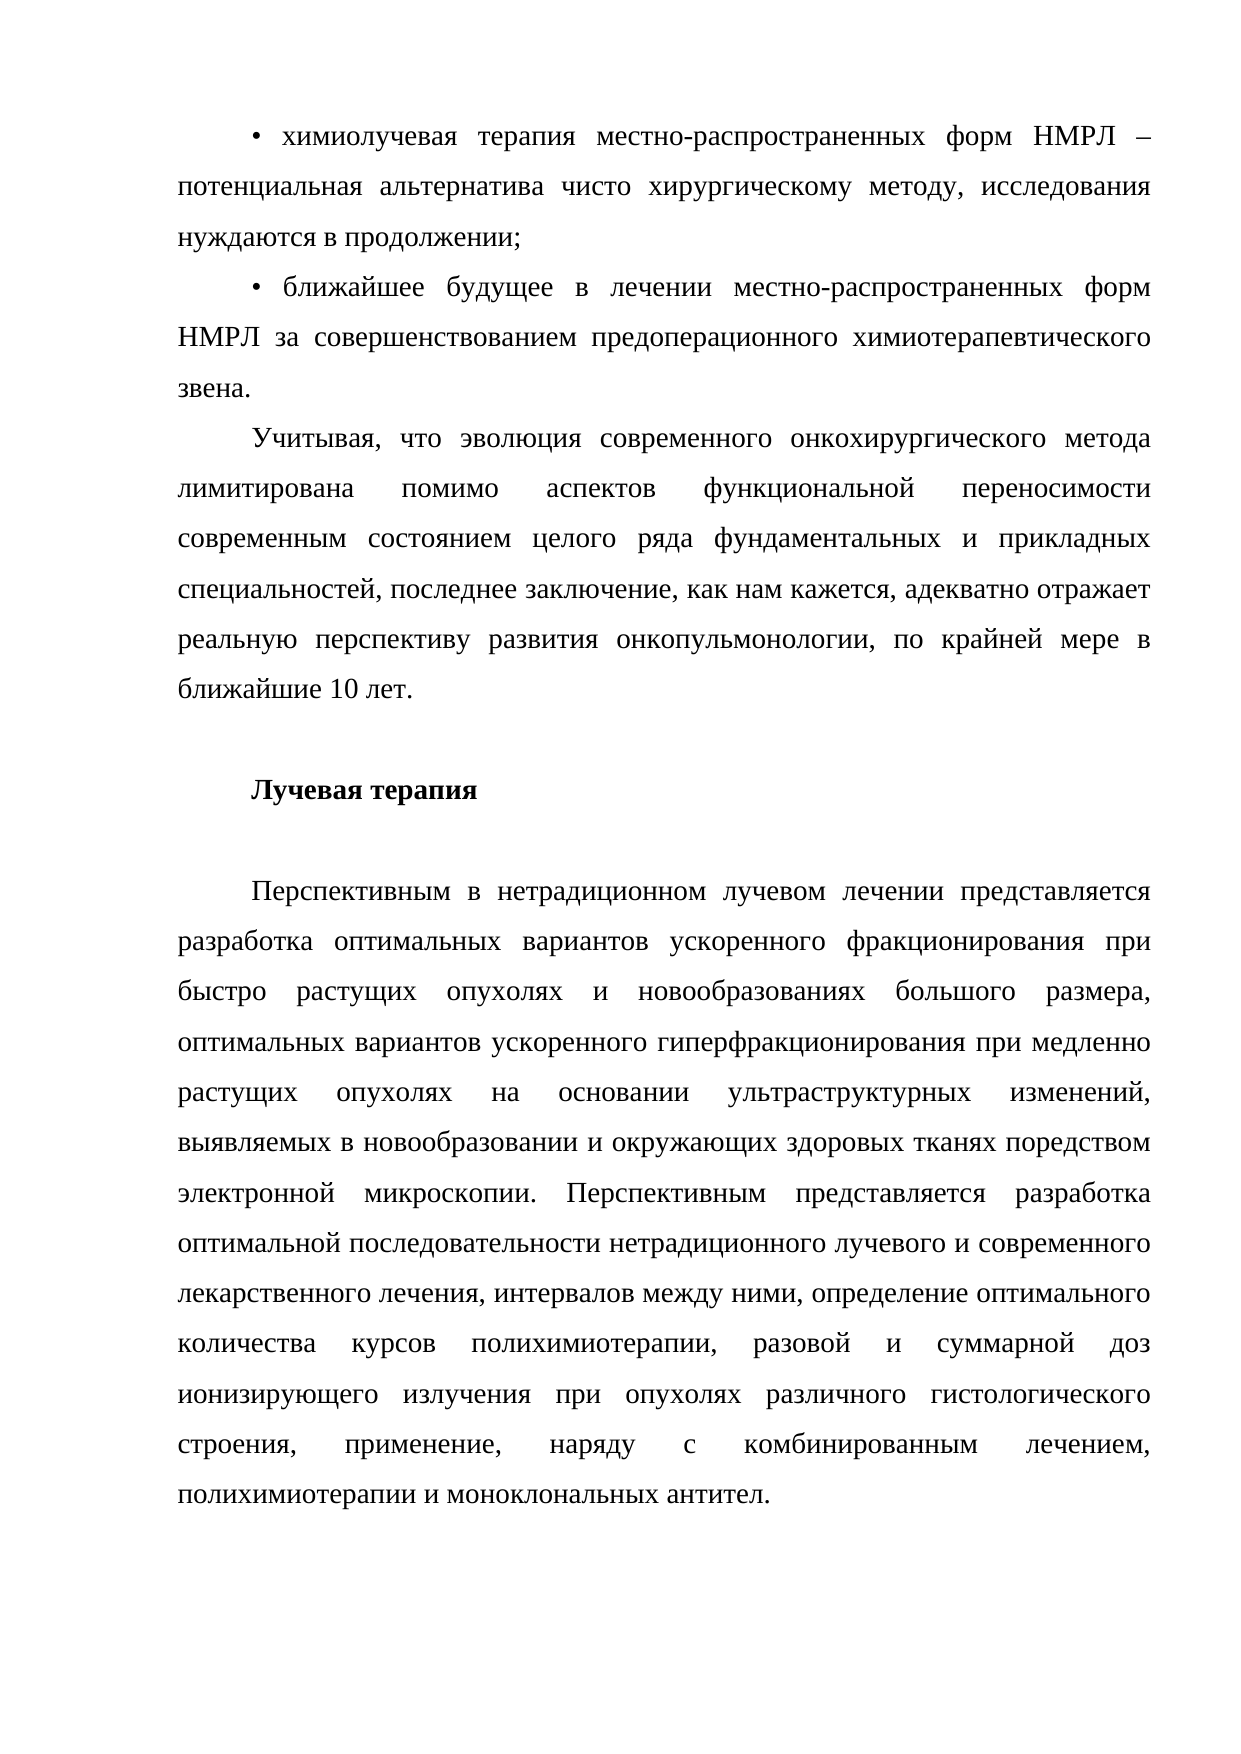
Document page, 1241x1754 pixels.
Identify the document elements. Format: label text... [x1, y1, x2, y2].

text • химиолучевая терапия местно-распространенных форм НМРЛ – потенциальная альтернатива чисто хирургическому методу, исследования нуждаются в продолжении; [177, 118, 1152, 252]
text Учитывая, что эволюция современного онкохирургического метода лимитирована помимо аспектов функциональной переносимости современным состоянием целого ряда фундаментальных и прикладных специальностей, последнее заключение, как нам кажется, адекватно отражает реальную перспективу развития онкопульмонологии, по крайней мере в ближайшие 10 лет. [177, 420, 1152, 705]
text Перспективным в нетрадиционном лучевом лечении представляется разработка оптимальных вариантов ускоренного фракционирования при быстро растущих опухолях и новообразованиях большого размера, оптимальных вариантов ускоренного гиперфракционирования при медленно растущих опухолях на основании ультраструктурных изменений, выявляемых в новообразовании и окружающих здоровых тканях поредством электронной микроскопии. Перспективным представляется разработка оптимальной последовательности нетрадиционного лучевого и современного лекарственного лечения, интервалов между ними, определение оптимального количества курсов полихимиотерапии, разовой и суммарной доз ионизирующего излучения при опухолях различного гистологического строения, применение, наряду с комбинированным лечением, полихимиотерапии и моноклональных антител. [177, 873, 1152, 1510]
text • ближайшее будущее в лечении местно-распространенных форм НМРЛ за совершенствованием предоперационного химиотерапевтического звена. [177, 269, 1152, 403]
text Лучевая терапия [177, 772, 1152, 806]
